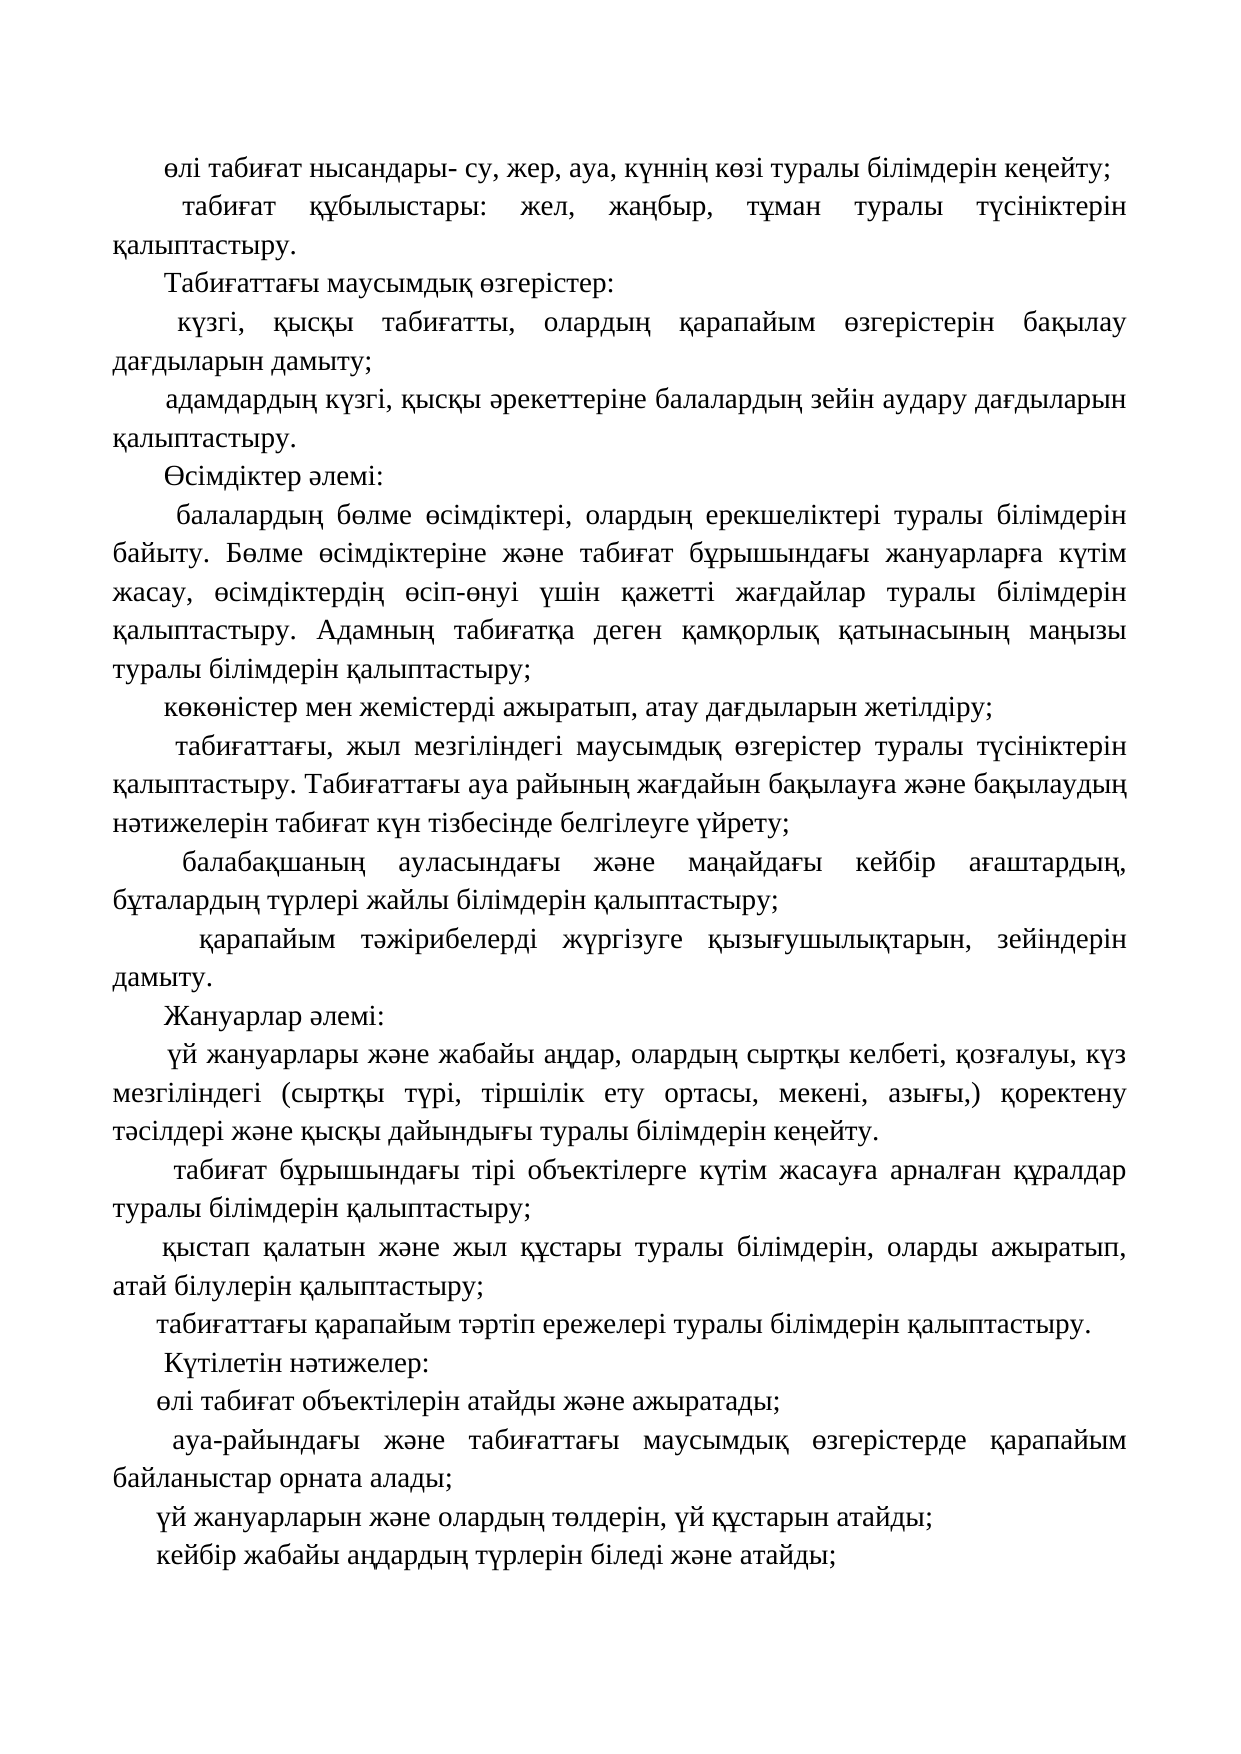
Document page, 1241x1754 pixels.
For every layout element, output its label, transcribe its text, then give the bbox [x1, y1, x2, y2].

text өлі табиғат объектілерін атайды және ажыратады; [112, 1383, 1128, 1417]
text үй жануарлары және жабайы аңдар, олардың сыртқы келбеті, қозғалуы, күз мезгіліндегі (сыртқы түрі, тіршілік ету ортасы, мекені, азығы,) қоректену тәсілдері және қысқы дайындығы туралы білімдерін кеңейту. [112, 1036, 1128, 1147]
text табиғаттағы қарапайым тәртіп ережелері туралы білімдерін қалыптастыру. [112, 1306, 1128, 1340]
text үй жануарларын және олардың төлдерін, үй құстарын атайды; [112, 1499, 1128, 1532]
text Табиғаттағы маусымдық өзгерістер: [112, 266, 1128, 299]
text Жануарлар әлемі: [112, 998, 1128, 1031]
text табиғат құбылыстары: жел, жаңбыр, тұман туралы түсініктерін қалыптастыру. [112, 188, 1128, 261]
text кейбір жабайы аңдардың түрлерін біледі және атайды; [112, 1537, 1128, 1571]
text балалардың бөлме өсімдіктері, олардың ерекшеліктері туралы білімдерін байыту. Бөлме өсімдіктеріне және табиғат бұрышындағы жануарларға күтім жасау, өсімдіктердің өсіп-өнуі үшін қажетті жағдайлар туралы білімдерін қалыптастыру. Адамның табиғатқа деген қамқорлық қатынасының маңызы туралы білімдерін қалыптастыру; [112, 497, 1128, 684]
text табиғаттағы, жыл мезгіліндегі маусымдық өзгерістер туралы түсініктерін қалыптастыру. Табиғаттағы ауа райының жағдайын бақылауға және бақылаудың нәтижелерін табиғат күн тізбесінде белгілеуге үйрету; [112, 728, 1128, 839]
text күзгі, қысқы табиғатты, олардың қарапайым өзгерістерін бақылау дағдыларын дамыту; [112, 304, 1128, 376]
text қыстап қалатын және жыл құстары туралы білімдерін, оларды ажыратып, атай білулерін қалыптастыру; [112, 1229, 1128, 1301]
text ауа-райындағы және табиғаттағы маусымдық өзгерістерде қарапайым байланыстар орната алады; [112, 1422, 1128, 1494]
text табиғат бұрышындағы тірі объектілерге күтім жасауға арналған құралдар туралы білімдерін қалыптастыру; [112, 1152, 1128, 1224]
text балабақшаның ауласындағы және маңайдағы кейбір ағаштардың, бұталардың түрлері жайлы білімдерін қалыптастыру; [112, 844, 1128, 916]
text өлі табиғат нысандары- су, жер, ауа, күннің көзі туралы білімдерін кеңейту; [112, 150, 1128, 183]
text адамдардың күзгі, қысқы әрекеттеріне балалардың зейін аудару дағдыларын қалыптастыру. [112, 381, 1128, 453]
text Өсімдіктер әлемі: [112, 458, 1128, 492]
text көкөністер мен жемістерді ажыратып, атау дағдыларын жетілдіру; [112, 689, 1128, 723]
text Күтілетін нәтижелер: [112, 1345, 1128, 1378]
text қарапайым тәжірибелерді жүргізуге қызығушылықтарын, зейіндерін дамыту. [112, 921, 1128, 993]
